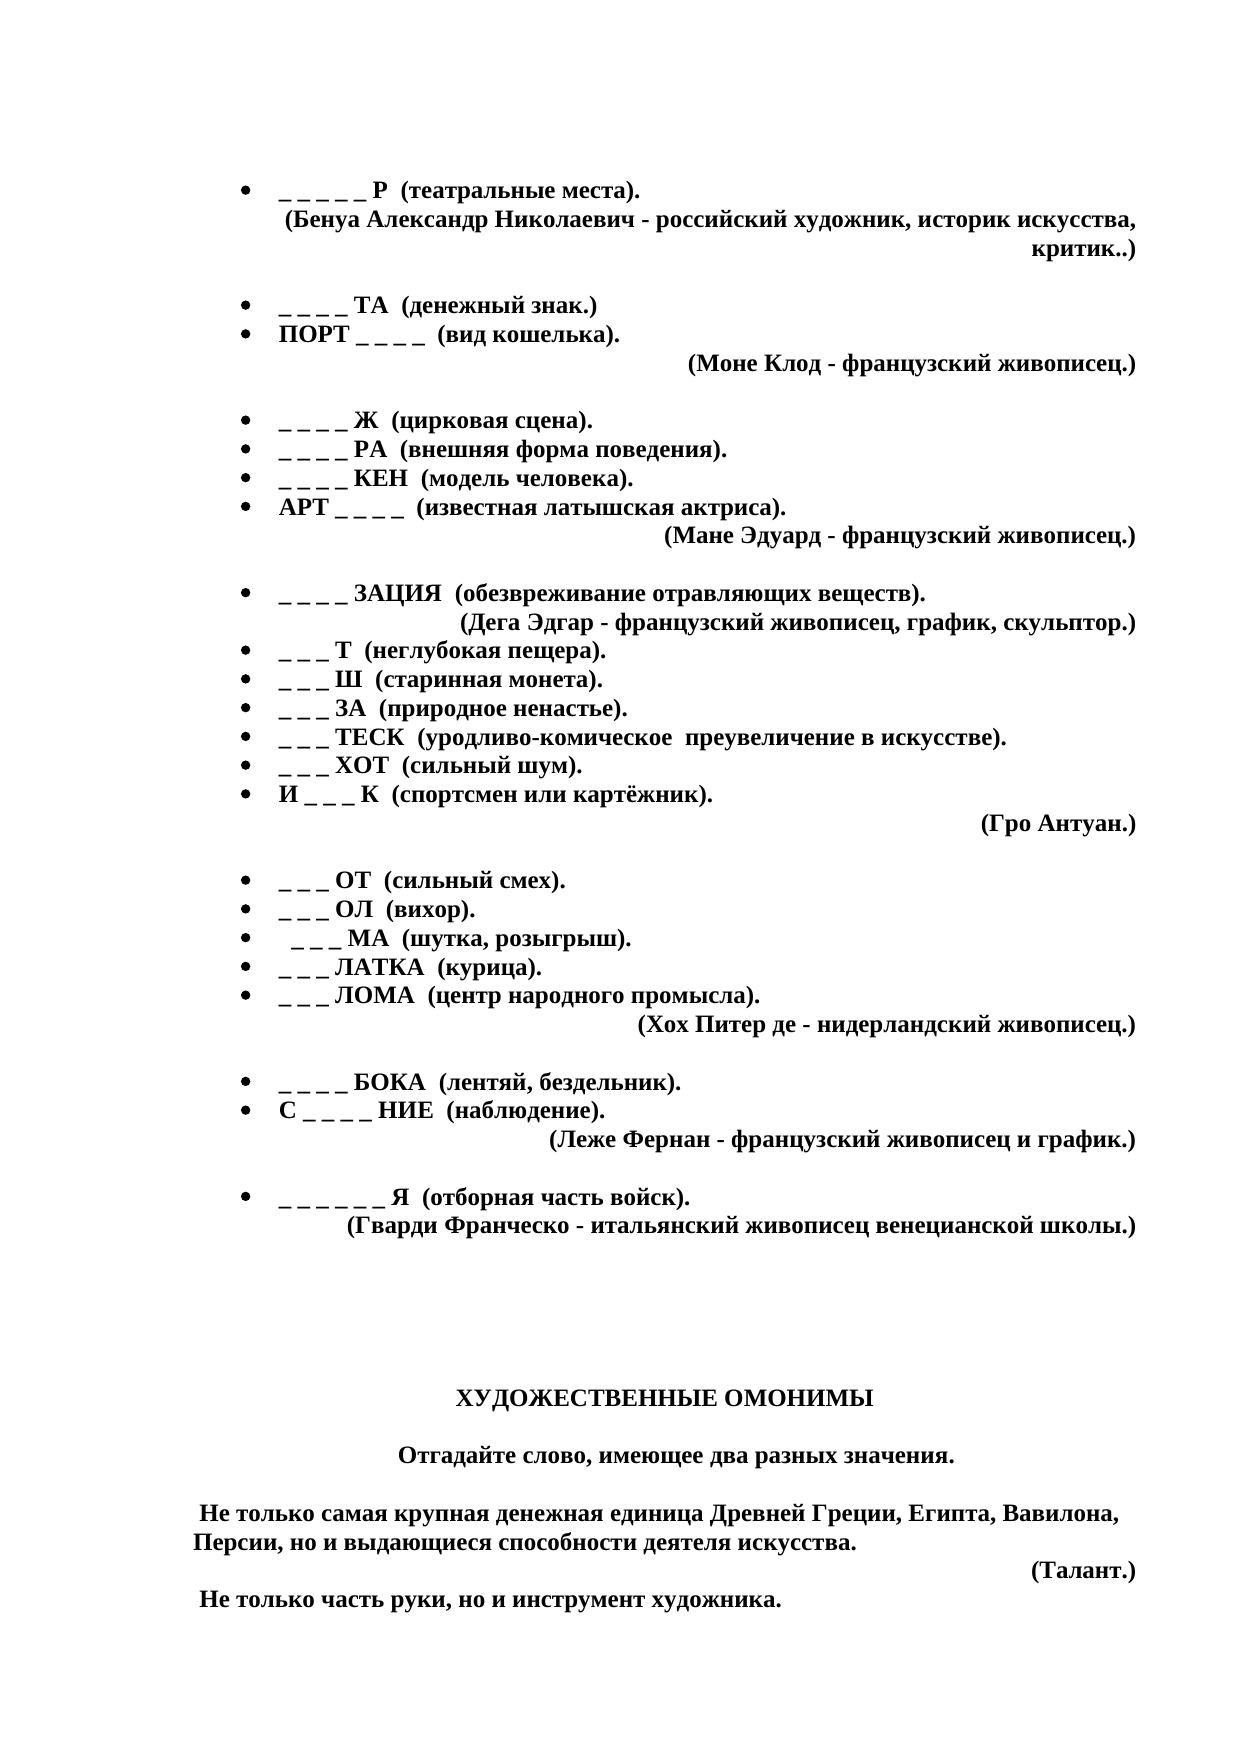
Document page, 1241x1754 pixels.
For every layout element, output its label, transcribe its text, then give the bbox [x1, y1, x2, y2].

list _ _ _ ЛАТКА (курица). [241, 952, 1136, 981]
list _ _ _ ОЛ (вихор). [241, 894, 1136, 923]
list _ _ _ МА (шутка, розыгрыш). [241, 923, 1136, 952]
list С _ _ _ _ НИЕ (наблюдение). [241, 1096, 1136, 1124]
text (Дега Эдгар - французский живописец, график, скульптор.) [193, 607, 1136, 636]
list _ _ _ _ БОКА (лентяй, бездельник). [241, 1067, 1136, 1096]
list _ _ _ ЛОМА (центр народного промысла). [241, 981, 1136, 1009]
text (Моне Клод - французский живописец.) [193, 348, 1136, 377]
text Не только самая крупная денежная единица Древней Греции, Египта, Вавилона, Персии, но и выдающиеся способности деятеля искусства. [193, 1498, 1136, 1556]
list АРТ _ _ _ _ (известная латышская актриса). [241, 492, 1136, 521]
text (Талант.) [193, 1556, 1136, 1584]
text Отгадайте слово, имеющее два разных значения. [193, 1441, 1136, 1469]
list _ _ _ Т (неглубокая пещера). [241, 636, 1136, 664]
text (Гро Антуан.) [193, 808, 1136, 837]
list _ _ _ _ КЕН (модель человека). [241, 463, 1136, 492]
text (Бенуа Александр Николаевич - российский художник, историк искусства, критик..) [193, 204, 1136, 262]
text Не только часть руки, но и инструмент художника. [193, 1584, 1136, 1613]
list _ _ _ ТЕСК (уродливо-комическое преувеличение в искусстве). [241, 722, 1136, 751]
list _ _ _ _ ЗАЦИЯ (обезвреживание отравляющих веществ). [241, 578, 1136, 607]
list _ _ _ Ш (старинная монета). [241, 664, 1136, 693]
text (Леже Фернан - французский живописец и график.) [193, 1124, 1136, 1153]
list _ _ _ _ ТА (денежный знак.) [241, 291, 1136, 319]
text ХУДОЖЕСТВЕННЫЕ ОМОНИМЫ [177, 1383, 1152, 1412]
list _ _ _ ОТ (сильный смех). [241, 866, 1136, 894]
list ПОРТ _ _ _ _ (вид кошелька). [241, 319, 1136, 348]
list _ _ _ ХОТ (сильный шум). [241, 751, 1136, 779]
text (Хох Питер де - нидерландский живописец.) [193, 1009, 1136, 1038]
text (Мане Эдуард - французский живописец.) [193, 521, 1136, 549]
list _ _ _ ЗА (природное ненастье). [241, 693, 1136, 722]
text (Гварди Франческо - итальянский живописец венецианской школы.) [193, 1211, 1136, 1239]
list _ _ _ _ РА (внешняя форма поведения). [241, 434, 1136, 463]
list _ _ _ _ Ж (цирковая сцена). [241, 406, 1136, 434]
list И _ _ _ К (спортсмен или картёжник). [241, 779, 1136, 808]
list _ _ _ _ _ Р (театральные места). [241, 176, 1136, 204]
list _ _ _ _ _ _ Я (отборная часть войск). [241, 1182, 1136, 1211]
